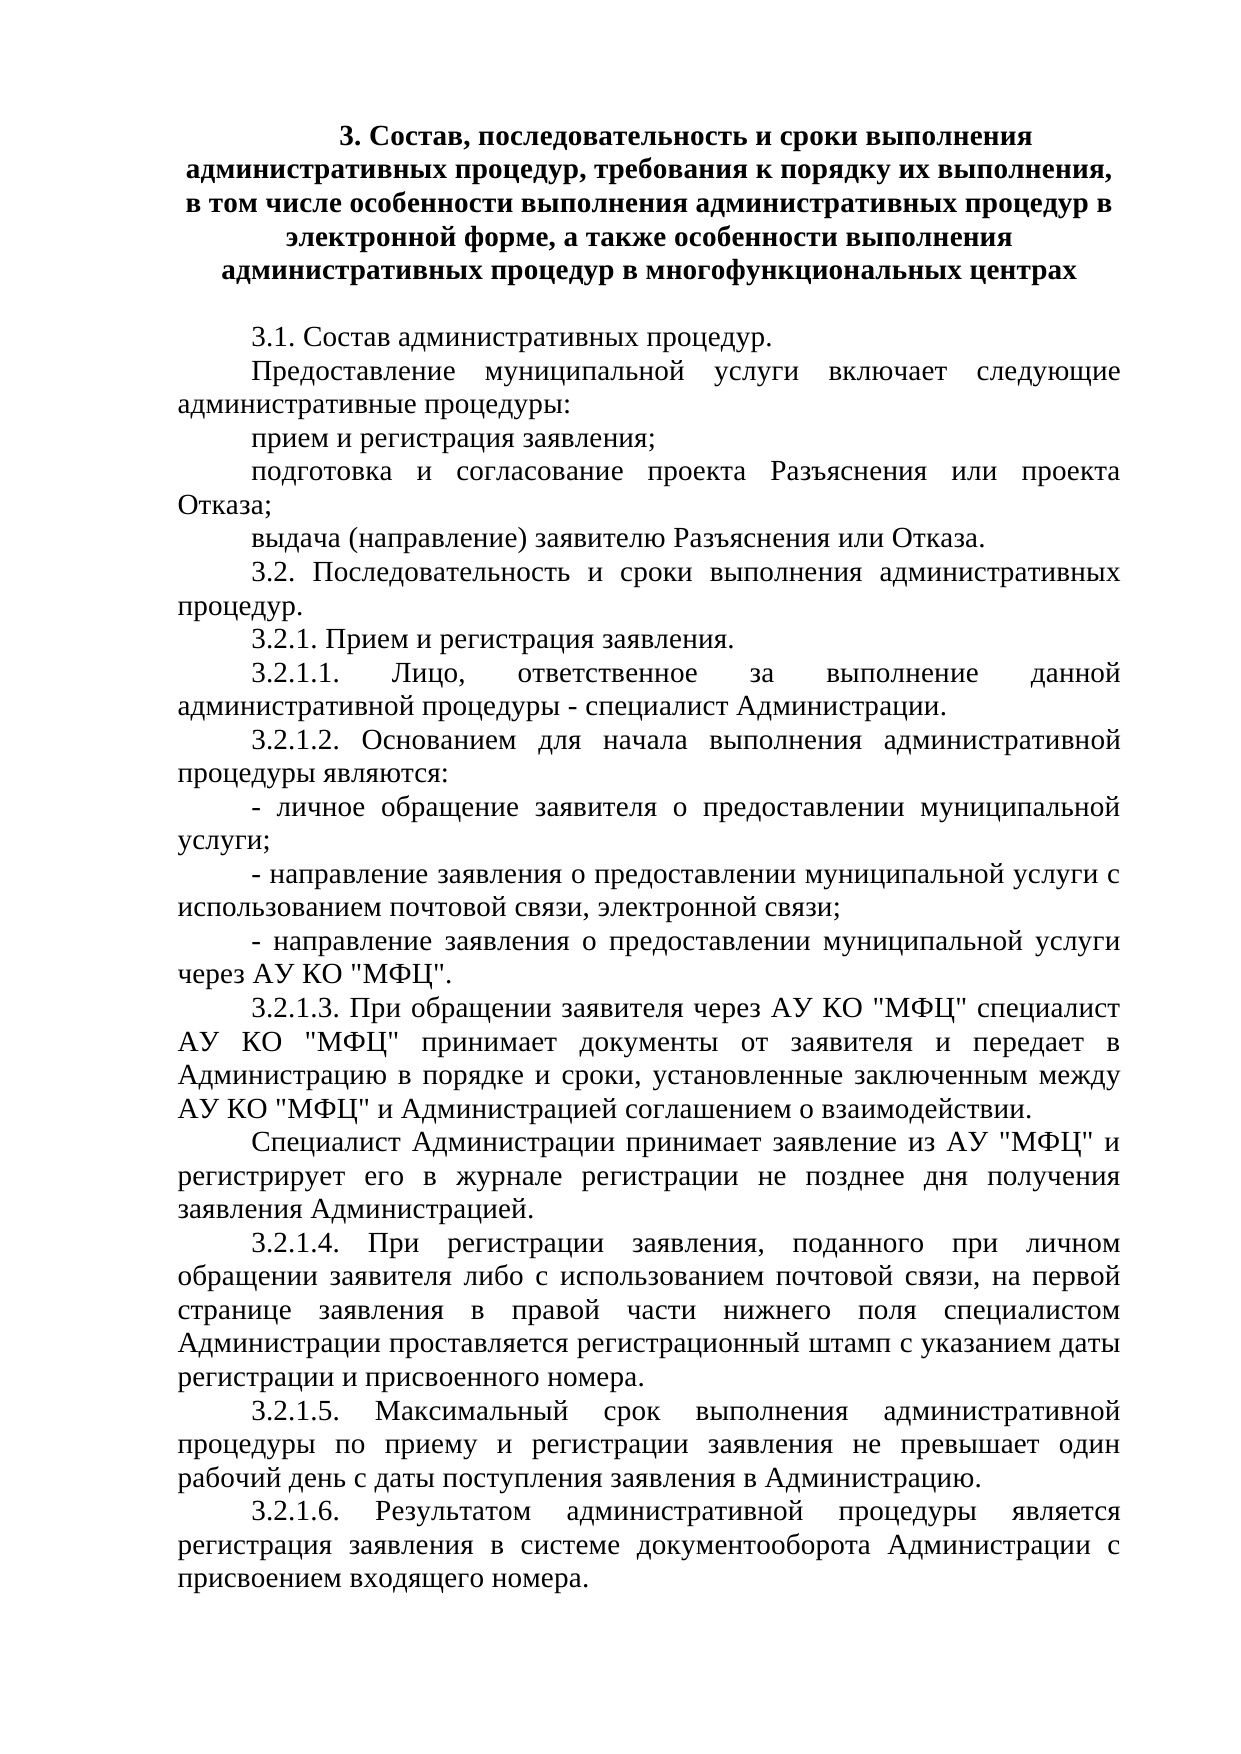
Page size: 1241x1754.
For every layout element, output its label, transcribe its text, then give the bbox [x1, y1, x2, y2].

text прием и регистрация заявления; [177, 420, 1122, 453]
text Предоставление муниципальной услуги включает следующие административные процедуры: [177, 353, 1122, 420]
text 3.2.1.2. Основанием для начала выполнения административной процедуры являются: [177, 722, 1122, 789]
text 3.2.1.1. Лицо, ответственное за выполнение данной административной процедуры - специалист Администрации. [177, 655, 1122, 722]
text 3. Состав, последовательность и сроки выполнения административных процедур, требования к порядку их выполнения, в том числе особенности выполнения административных процедур в электронной форме, а также особенности выполнения административных процедур в многофункциональных центрах [177, 118, 1122, 286]
text Специалист Администрации принимает заявление из АУ "МФЦ" и регистрирует его в журнале регистрации не позднее дня получения заявления Администрацией. [177, 1124, 1122, 1225]
text - направление заявления о предоставлении муниципальной услуги с использованием почтовой связи, электронной связи; [177, 856, 1122, 923]
text 3.2.1.6. Результатом административной процедуры является регистрация заявления в системе документооборота Администрации с присвоением входящего номера. [177, 1493, 1122, 1594]
text выдача (направление) заявителю Разъяснения или Отказа. [177, 521, 1122, 554]
text 3.2.1.5. Максимальный срок выполнения административной процедуры по приему и регистрации заявления не превышает один рабочий день с даты поступления заявления в Администрацию. [177, 1393, 1122, 1493]
text 3.2.1.3. При обращении заявителя через АУ КО "МФЦ" специалист АУ КО "МФЦ" принимает документы от заявителя и передает в Администрацию в порядке и сроки, установленные заключенным между АУ КО "МФЦ" и Администрацией соглашением о взаимодействии. [177, 990, 1122, 1124]
text подготовка и согласование проекта Разъяснения или проекта Отказа; [177, 453, 1122, 521]
text 3.2.1.4. При регистрации заявления, поданного при личном обращении заявителя либо с использованием почтовой связи, на первой странице заявления в правой части нижнего поля специалистом Администрации проставляется регистрационный штамп с указанием даты регистрации и присвоенного номера. [177, 1225, 1122, 1393]
text 3.2. Последовательность и сроки выполнения административных процедур. [177, 554, 1122, 621]
text 3.2.1. Прием и регистрация заявления. [177, 621, 1122, 655]
text - направление заявления о предоставлении муниципальной услуги через АУ КО "МФЦ". [177, 923, 1122, 990]
text - личное обращение заявителя о предоставлении муниципальной услуги; [177, 789, 1122, 856]
text 3.1. Состав административных процедур. [177, 319, 1122, 353]
